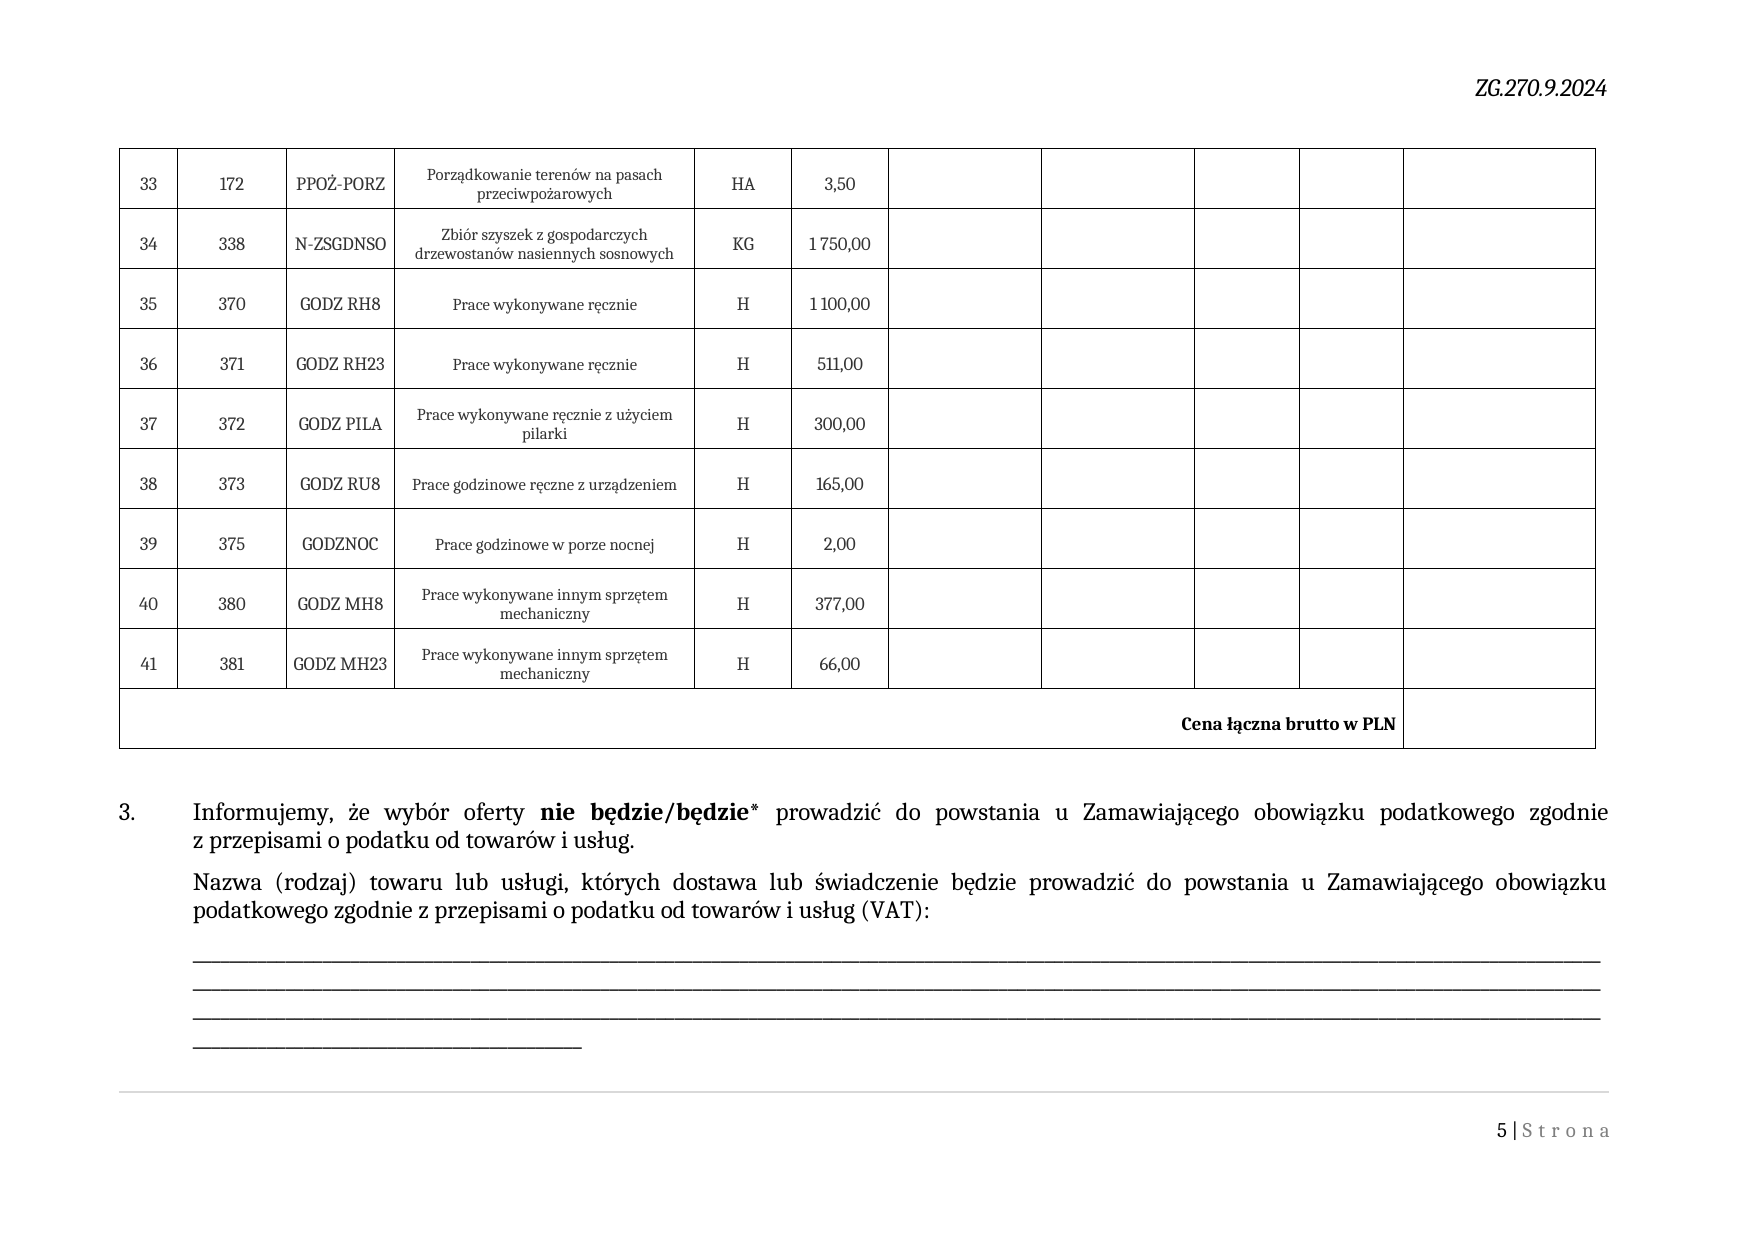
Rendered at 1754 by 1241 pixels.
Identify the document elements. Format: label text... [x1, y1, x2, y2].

table_cell [889, 389, 1041, 448]
table_cell [1042, 329, 1194, 388]
table_cell GODZ RH8 [287, 269, 394, 328]
table_cell [1300, 629, 1403, 688]
table_cell H [695, 449, 791, 508]
table_cell [1300, 329, 1403, 388]
table_cell H [695, 269, 791, 328]
table_cell HA [695, 149, 791, 208]
table_cell Porządkowanie terenów na pasach przeciwpożarowych [395, 149, 694, 208]
table_cell 3,50 [792, 149, 888, 208]
table_cell [889, 209, 1041, 268]
table_cell 300,00 [792, 389, 888, 448]
table_cell 381 [178, 629, 286, 688]
table_cell 36 [120, 329, 177, 388]
table_cell [1404, 569, 1595, 628]
table_cell [1300, 509, 1403, 568]
table_cell Prace godzinowe w porze nocnej [395, 509, 694, 568]
table_cell [1195, 629, 1299, 688]
table_cell [1300, 569, 1403, 628]
table_cell 1 100,00 [792, 269, 888, 328]
table_cell 39 [120, 509, 177, 568]
table_cell 37 [120, 389, 177, 448]
table_cell 371 [178, 329, 286, 388]
table_cell Cena łączna brutto w PLN [120, 689, 1403, 748]
table_cell N-ZSGDNSO [287, 209, 394, 268]
table_cell 34 [120, 209, 177, 268]
table_cell H [695, 569, 791, 628]
table_cell H [695, 509, 791, 568]
table_cell [1300, 449, 1403, 508]
table_cell 377,00 [792, 569, 888, 628]
table_cell [1042, 509, 1194, 568]
table_cell [1300, 269, 1403, 328]
table_cell 41 [120, 629, 177, 688]
table_cell Prace wykonywane innym sprzętem mechaniczny [395, 629, 694, 688]
text 3. Informujemy, że wybór oferty nie będzie/będzie* prowadzić do powstania u Zamawiającego obowiązku podatkowego zgodnie z przepisami o podatku od towarów i usług. [119, 798, 1609, 855]
table_cell [1042, 569, 1194, 628]
text Nazwa (rodzaj) towaru lub usługi, których dostawa lub świadczenie będzie prowadzić do powstania u Zamawiającego obowiązku podatkowego zgodnie z przepisami o podatku od towarów i usług (VAT): [193, 868, 1609, 925]
table_cell 511,00 [792, 329, 888, 388]
table_cell GODZ RU8 [287, 449, 394, 508]
table_cell 38 [120, 449, 177, 508]
table_cell GODZNOC [287, 509, 394, 568]
table_cell [1195, 509, 1299, 568]
table_cell [1404, 209, 1595, 268]
table_cell [1300, 209, 1403, 268]
table_cell [889, 329, 1041, 388]
table_cell Zbiór szyszek z gospodarczych drzewostanów nasiennych sosnowych [395, 209, 694, 268]
table_cell 172 [178, 149, 286, 208]
table_cell 380 [178, 569, 286, 628]
table_cell 66,00 [792, 629, 888, 688]
table_cell H [695, 329, 791, 388]
table_cell [1042, 269, 1194, 328]
table_cell Prace wykonywane ręcznie [395, 269, 694, 328]
table_cell 40 [120, 569, 177, 628]
table_cell GODZ MH23 [287, 629, 394, 688]
table_cell [1195, 269, 1299, 328]
table_cell [1404, 149, 1595, 208]
table_cell H [695, 389, 791, 448]
table_cell [1300, 149, 1403, 208]
table_cell [889, 269, 1041, 328]
table_cell 373 [178, 449, 286, 508]
table_cell 2,00 [792, 509, 888, 568]
table_cell [1195, 569, 1299, 628]
table_cell [1404, 389, 1595, 448]
table_cell 370 [178, 269, 286, 328]
table_cell 165,00 [792, 449, 888, 508]
table_cell 1 750,00 [792, 209, 888, 268]
table_cell [889, 629, 1041, 688]
table_cell 372 [178, 389, 286, 448]
table_cell [889, 569, 1041, 628]
table_cell GODZ RH23 [287, 329, 394, 388]
table_cell GODZ MH8 [287, 569, 394, 628]
table_cell 35 [120, 269, 177, 328]
table_cell [889, 509, 1041, 568]
table_cell [1042, 449, 1194, 508]
table_cell 338 [178, 209, 286, 268]
table_cell [1404, 689, 1595, 748]
table_cell [1404, 449, 1595, 508]
table_cell H [695, 629, 791, 688]
table_cell Prace wykonywane ręcznie [395, 329, 694, 388]
table_cell [1300, 389, 1403, 448]
table_cell [1404, 329, 1595, 388]
table_cell Prace wykonywane innym sprzętem mechaniczny [395, 569, 694, 628]
table_cell [1195, 449, 1299, 508]
table_cell [1042, 629, 1194, 688]
table_cell [1195, 329, 1299, 388]
text __________________________________________________________________________________________________________________________________________________________________________________________________________________________________________________________________________________________________________________________________________________________________________________________________________________________________________________________________________________________________________________ [193, 938, 1609, 1053]
table_cell 33 [120, 149, 177, 208]
table_cell 375 [178, 509, 286, 568]
table_cell PPOŻ-PORZ [287, 149, 394, 208]
table_cell Prace godzinowe ręczne z urządzeniem [395, 449, 694, 508]
table_cell [1195, 389, 1299, 448]
table_cell [1404, 269, 1595, 328]
table_cell [1404, 629, 1595, 688]
table_cell [1195, 209, 1299, 268]
table_cell GODZ PILA [287, 389, 394, 448]
table_cell [1042, 389, 1194, 448]
table_cell [889, 149, 1041, 208]
table_cell [1042, 149, 1194, 208]
table_cell [889, 449, 1041, 508]
table_cell Prace wykonywane ręcznie z użyciem pilarki [395, 389, 694, 448]
table_cell [1042, 209, 1194, 268]
table_cell KG [695, 209, 791, 268]
table_cell [1404, 509, 1595, 568]
table_cell [1195, 149, 1299, 208]
